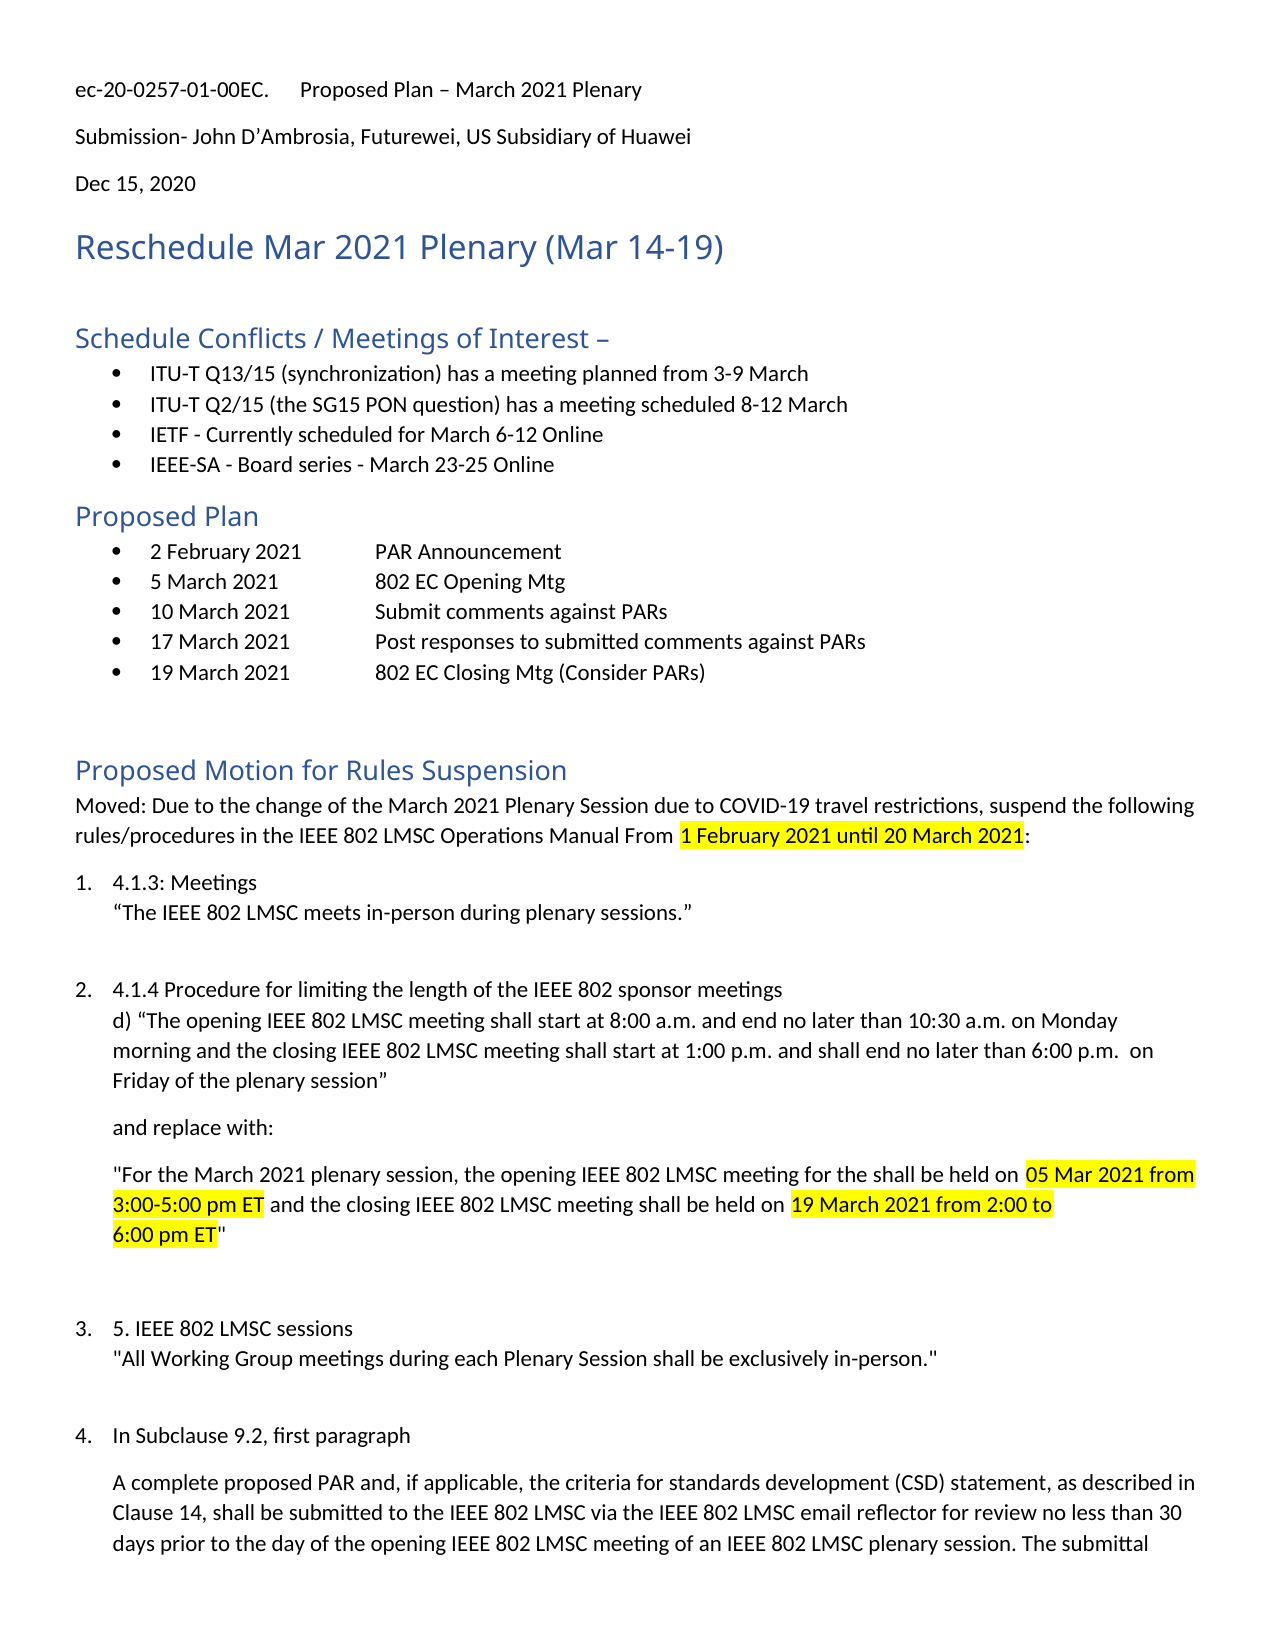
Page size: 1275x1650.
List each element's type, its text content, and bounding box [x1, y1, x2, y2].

list 19 March 2021 802 EC Closing Mtg (Consider PARs) [112, 658, 1200, 686]
text ec-20-0257-01-00EC. Proposed Plan – March 2021 Plenary [75, 75, 1200, 103]
text Moved: Due to the change of the March 2021 Plenary Session due to COVID-19 travel restrictions, suspend the following rules/procedures in the IEEE 802 LMSC Operations Manual From 1 February 2021 until 20 March 2021: [75, 791, 1200, 849]
subtitle Reschedule Mar 2021 Plenary (Mar 14-19) [75, 224, 1200, 269]
text “The IEEE 802 LMSC meets in-person during plenary sessions.” [112, 898, 1200, 927]
list 10 March 2021 Submit comments against PARs [112, 597, 1200, 625]
subtitle Proposed Plan [75, 497, 1200, 534]
list ITU-T Q13/15 (synchronization) has a meeting planned from 3-9 March [112, 359, 1200, 388]
text Dec 15, 2020 [75, 169, 1200, 197]
text "All Working Group meetings during each Plenary Session shall be exclusively in-person." [112, 1344, 1200, 1372]
list 17 March 2021 Post responses to submitted comments against PARs [112, 627, 1200, 656]
text and replace with: [112, 1113, 1200, 1141]
text d) “The opening IEEE 802 LMSC meeting shall start at 8:00 a.m. and end no later than 10:30 a.m. on Monday morning and the closing IEEE 802 LMSC meeting shall start at 1:00 p.m. and shall end no later than 6:00 p.m. on Friday of the plenary session” [112, 1006, 1200, 1094]
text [112, 1468, 1200, 1557]
text Submission- John D’Ambrosia, Futurewei, US Subsidiary of Huawei [75, 122, 1200, 150]
list 5 March 2021 802 EC Opening Mtg [112, 567, 1200, 595]
list 4.1.3: Meetings [75, 868, 1200, 896]
list 5. IEEE 802 LMSC sessions [75, 1314, 1200, 1342]
list IEEE-SA - Board series - March 23-25 Online [112, 450, 1200, 478]
list In Subclause 9.2, first paragraph [75, 1421, 1200, 1449]
list ITU-T Q2/15 (the SG15 PON question) has a meeting scheduled 8-12 March [112, 390, 1200, 418]
subtitle Schedule Conflicts / Meetings of Interest – [75, 320, 1200, 357]
subtitle Proposed Motion for Rules Suspension [75, 751, 1200, 788]
list 2 February 2021 PAR Announcement [112, 537, 1200, 565]
text "For the March 2021 plenary session, the opening IEEE 802 LMSC meeting for the shall be held on 05 Mar 2021 from 3:00-5:00 pm ET and the closing IEEE 802 LMSC meeting shall be held on 19 March 2021 from 2:00 to 6:00 pm ET" [112, 1160, 1200, 1248]
list IETF - Currently scheduled for March 6-12 Online [112, 420, 1200, 448]
list 4.1.4 Procedure for limiting the length of the IEEE 802 sponsor meetings [75, 976, 1200, 1004]
